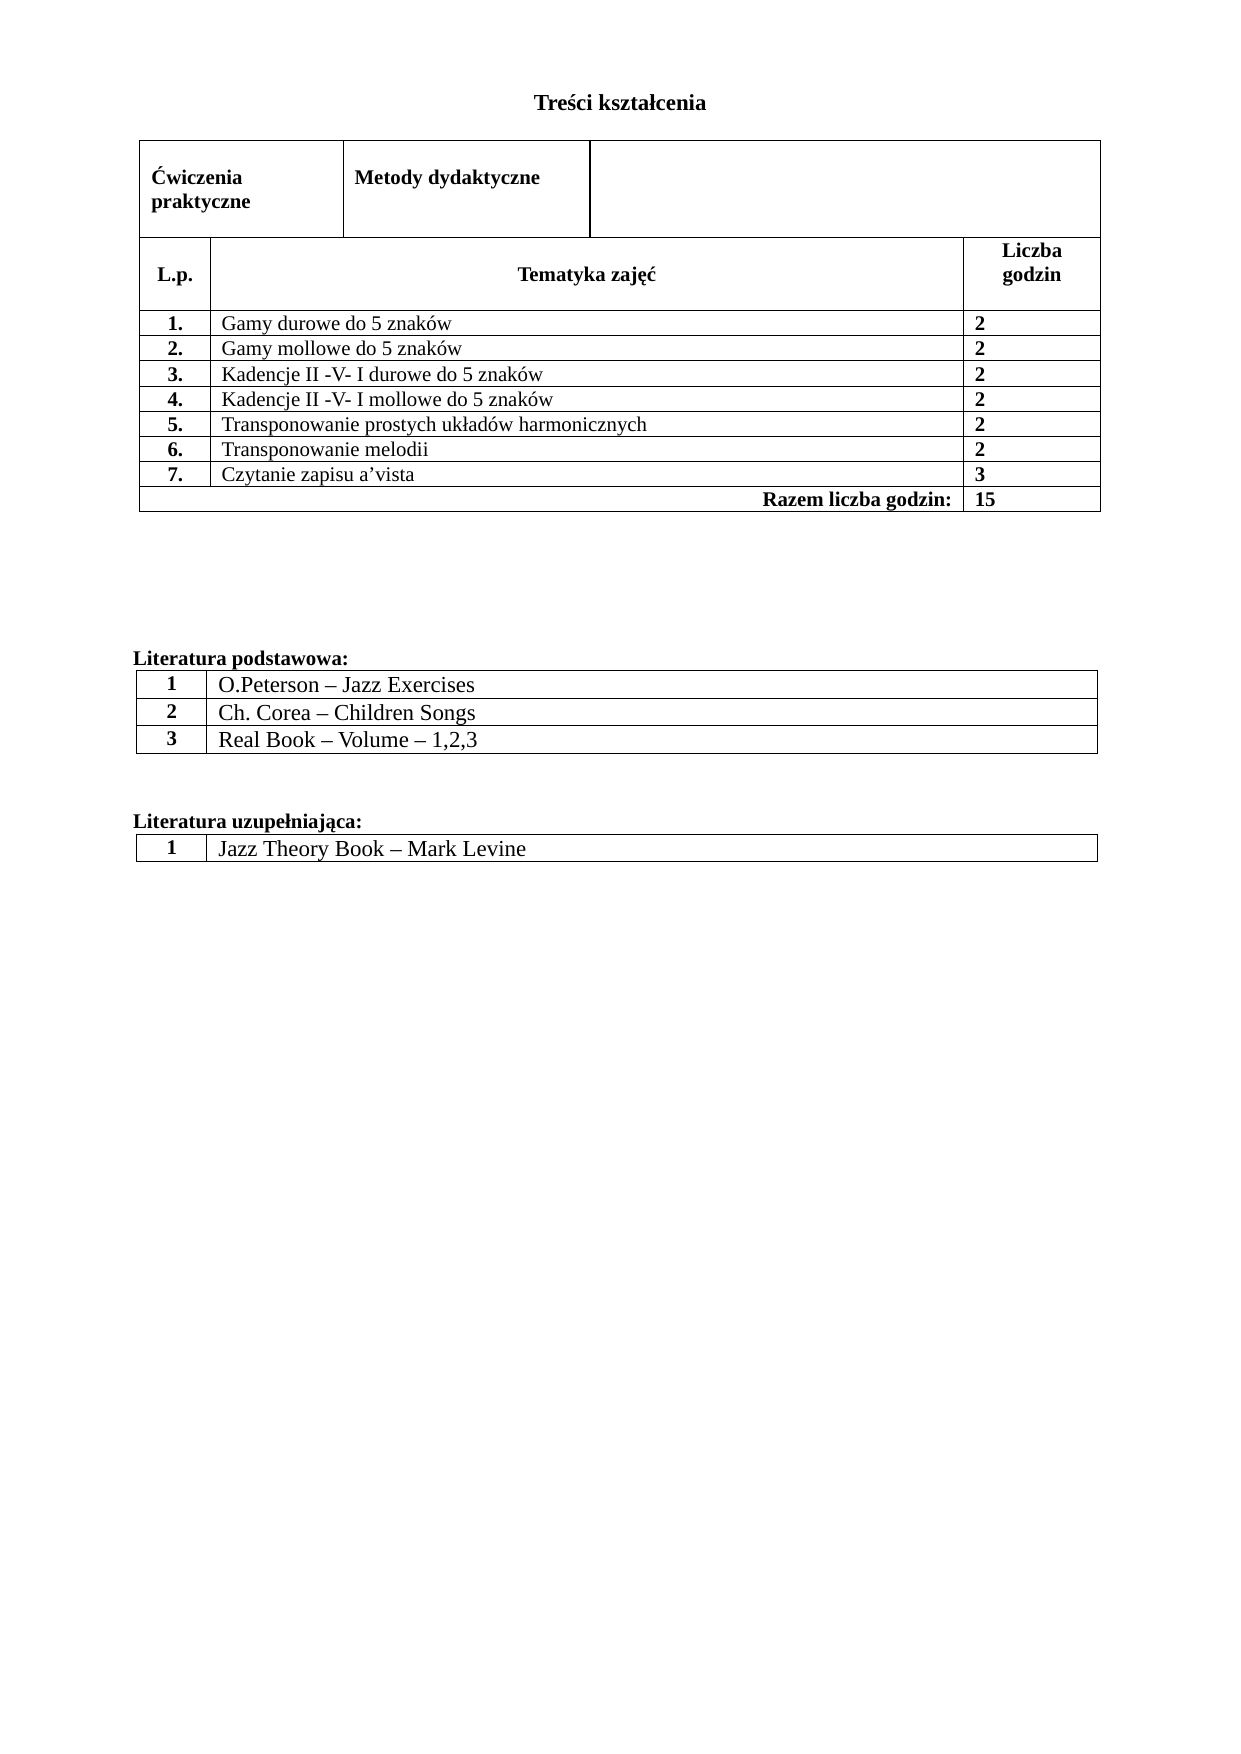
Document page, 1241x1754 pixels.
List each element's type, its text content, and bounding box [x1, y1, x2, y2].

table_cell Ch. Corea – Children Songs [207, 699, 1097, 725]
table_cell Tematyka zajęć [211, 238, 963, 310]
table_cell 4. [140, 387, 210, 411]
table_cell 2 [964, 412, 1100, 436]
table_cell Gamy mollowe do 5 znaków [211, 336, 963, 360]
table_cell Gamy durowe do 5 znaków [211, 311, 963, 335]
table_cell 1. [140, 311, 210, 335]
table_cell Czytanie zapisu a’vista [211, 462, 963, 486]
table_cell 2 [964, 437, 1100, 461]
table_cell Real Book – Volume – 1,2,3 [207, 726, 1097, 752]
text Treści kształcenia [148, 89, 1092, 115]
table_cell 2 [137, 699, 206, 725]
table_cell 2. [140, 336, 210, 360]
text Literatura uzupełniająca: [133, 809, 1092, 833]
table_cell 15 [964, 487, 1100, 511]
table_cell Kadencje II -V- I durowe do 5 znaków [211, 361, 963, 386]
table_cell Kadencje II -V- I mollowe do 5 znaków [211, 387, 963, 411]
table_header [591, 141, 1100, 237]
table_header Metody dydaktyczne [344, 141, 589, 237]
table_cell Transponowanie prostych układów harmonicznych [211, 412, 963, 436]
table_header O.Peterson – Jazz Exercises [207, 671, 1097, 698]
table_cell 5. [140, 412, 210, 436]
table_cell 6. [140, 437, 210, 461]
table_cell Razem liczba godzin: [140, 487, 963, 511]
table_header Jazz Theory Book – Mark Levine [207, 835, 1097, 861]
table_cell 2 [964, 387, 1100, 411]
table_header 1 [137, 835, 206, 861]
table_cell 3 [137, 726, 206, 752]
table_cell 2 [964, 311, 1100, 335]
table_cell 3. [140, 361, 210, 386]
table_cell Transponowanie melodii [211, 437, 963, 461]
table_cell 3 [964, 462, 1100, 486]
table_cell 2 [964, 336, 1100, 360]
text Literatura podstawowa: [133, 646, 1092, 670]
table_header Ćwiczenia praktyczne [140, 141, 343, 237]
table_cell Liczba godzin [964, 238, 1100, 310]
table_cell 2 [964, 361, 1100, 386]
table_cell 7. [140, 462, 210, 486]
table_cell L.p. [140, 238, 210, 310]
table_header 1 [137, 671, 206, 698]
